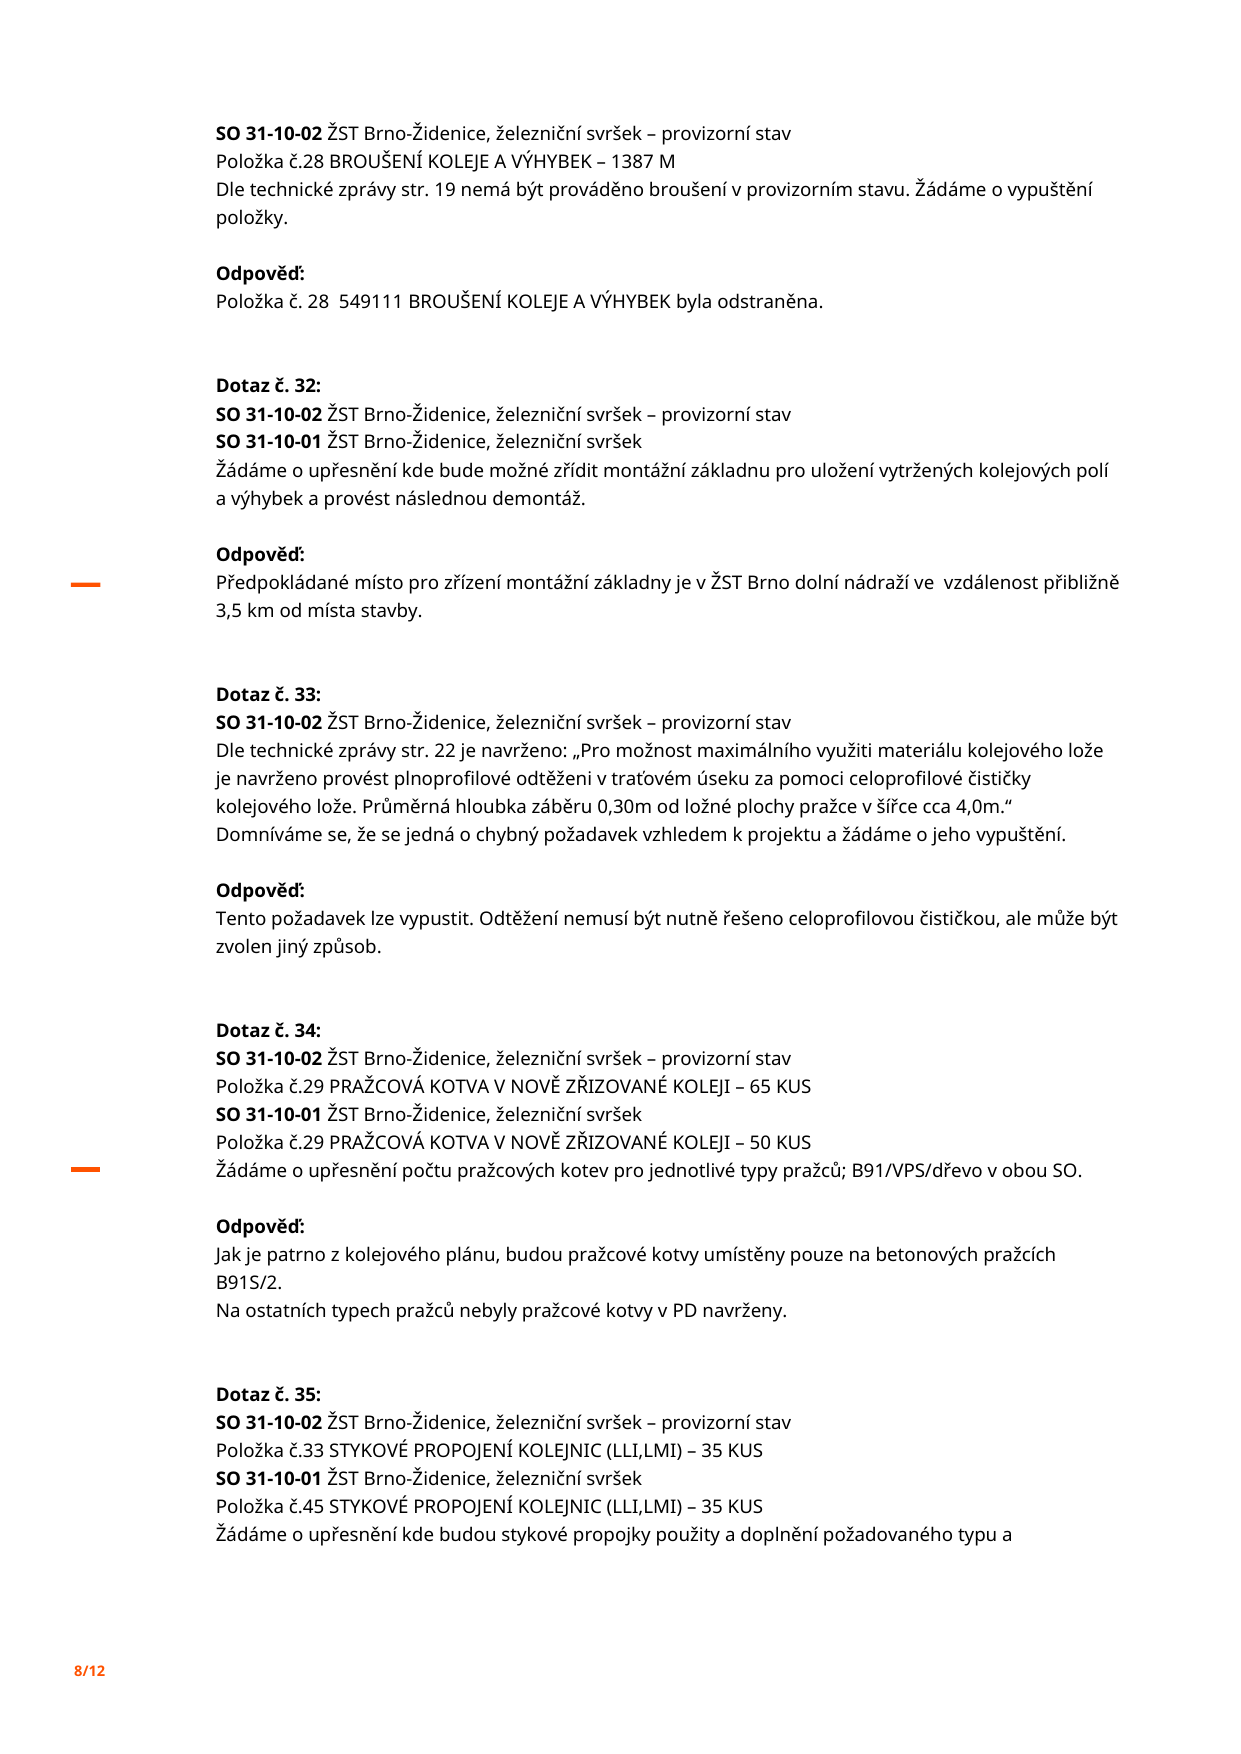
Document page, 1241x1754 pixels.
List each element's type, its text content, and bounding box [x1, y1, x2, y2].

text Tento požadavek lze vypustit. Odtěžení nemusí být nutně řešeno celoprofilovou čističkou, ale může být zvolen jiný způsob. [216, 905, 1122, 987]
text Dotaz č. 32: SO 31-10-02 ŽST Brno-Židenice, železniční svršek – provizorní stav SO 31-10-01 ŽST Brno-Židenice, železniční svršek Žádáme o upřesnění kde bude možné zřídit montážní základnu pro uložení vytržených kolejových polí a výhybek a provést následnou demontáž. [216, 345, 1122, 538]
text Odpověď: [216, 261, 1122, 286]
text Na ostatních typech pražců nebyly pražcové kotvy v PD navrženy. [216, 1297, 1122, 1323]
text Předpokládané místo pro zřízení montážní základny je v ŽST Brno dolní nádraží ve vzdálenost přibližně 3,5 km od místa stavby. [216, 569, 1122, 622]
text Odpověď: [216, 877, 1122, 903]
text Položka č. 28 549111 BROUŠENÍ KOLEJE A VÝHYBEK byla odstraněna. [216, 289, 1122, 314]
text Odpověď: [216, 541, 1122, 566]
text Jak je patrno z kolejového plánu, budou pražcové kotvy umístěny pouze na betonových pražcích B91S/2. [216, 1241, 1122, 1295]
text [216, 121, 1122, 258]
text Odpověď: [216, 1213, 1122, 1239]
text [216, 1353, 1122, 1547]
text Dotaz č. 33: SO 31-10-02 ŽST Brno-Židenice, železniční svršek – provizorní stav Dle technické zprávy str. 22 je navrženo: „Pro možnost maximálního využiti materiálu kolejového lože je navrženo provést plnoprofilové odtěženi v traťovém úseku za pomoci celoprofilové čističky kolejového lože. Průměrná hloubka záběru 0,30m od ložné plochy pražce v šířce cca 4,0m.“ Domníváme se, že se jedná o chybný požadavek vzhledem k projektu a žádáme o jeho vypuštění. [216, 653, 1122, 875]
text Dotaz č. 34: SO 31-10-02 ŽST Brno-Židenice, železniční svršek – provizorní stav Položka č.29 PRAŽCOVÁ KOTVA V NOVĚ ZŘIZOVANÉ KOLEJI – 65 KUS SO 31-10-01 ŽST Brno-Židenice, železniční svršek Položka č.29 PRAŽCOVÁ KOTVA V NOVĚ ZŘIZOVANÉ KOLEJI – 50 KUS Žádáme o upřesnění počtu pražcových kotev pro jednotlivé typy pražců; B91/VPS/dřevo v obou SO. [216, 1017, 1122, 1211]
